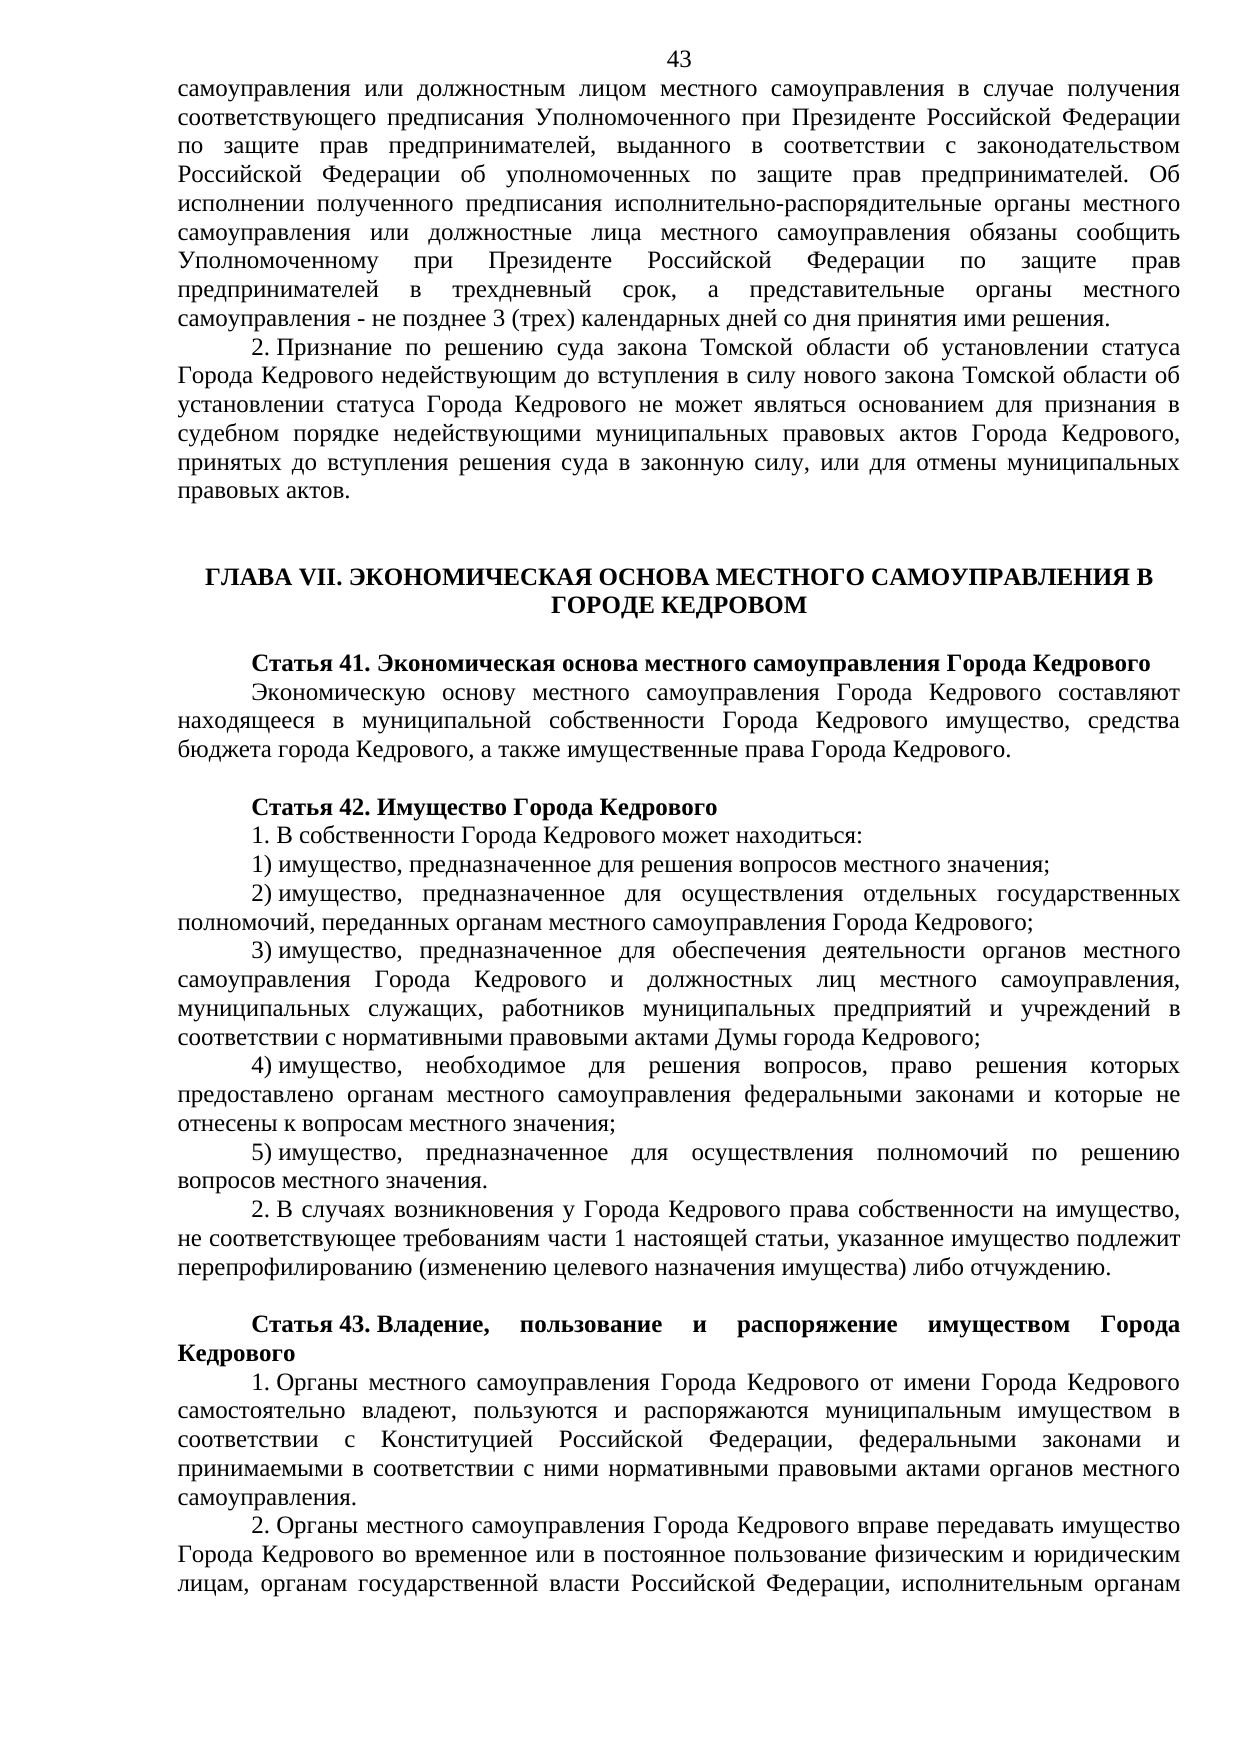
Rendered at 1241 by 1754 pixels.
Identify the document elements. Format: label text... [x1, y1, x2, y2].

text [177, 73, 1181, 332]
subtitle Статья 43. Владение, пользование и распоряжение имуществом Города Кедрового [177, 1309, 1181, 1367]
text 1. В собственности Города Кедрового может находиться: [177, 821, 1181, 849]
text 2. Признание по решению суда закона Томской области об установлении статуса Города Кедрового недействующим до вступления в силу нового закона Томской области об установлении статуса Города Кедрового не может являться основанием для признания в судебном порядке недействующими муниципальных правовых актов Города Кедрового, принятых до вступления решения суда в законную силу, или для отмены муниципальных правовых актов. [177, 332, 1181, 504]
text 4) имущество, необходимое для решения вопросов, право решения которых предоставлено органам местного самоуправления федеральными законами и которые не отнесены к вопросам местного значения; [177, 1051, 1181, 1137]
subtitle Статья 41. Экономическая основа местного самоуправления Города Кедрового [177, 648, 1181, 677]
text 3) имущество, предназначенное для обеспечения деятельности органов местного самоуправления Города Кедрового и должностных лиц местного самоуправления, муниципальных служащих, работников муниципальных предприятий и учреждений в соответствии с нормативными правовыми актами Думы города Кедрового; [177, 936, 1181, 1051]
text 5) имущество, предназначенное для осуществления полномочий по решению вопросов местного значения. [177, 1137, 1181, 1194]
text Экономическую основу местного самоуправления Города Кедрового составляют находящееся в муниципальной собственности Города Кедрового имущество, средства бюджета города Кедрового, а также имущественные права Города Кедрового. [177, 677, 1181, 763]
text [177, 1511, 1181, 1597]
text 2. В случаях возникновения у Города Кедрового права собственности на имущество, не соответствующее требованиям части 1 настоящей статьи, указанное имущество подлежит перепрофилированию (изменению целевого назначения имущества) либо отчуждению. [177, 1194, 1181, 1281]
subtitle Статья 42. Имущество Города Кедрового [177, 792, 1181, 821]
text 1) имущество, предназначенное для решения вопросов местного значения; [177, 849, 1181, 878]
text 2) имущество, предназначенное для осуществления отдельных государственных полномочий, переданных органам местного самоуправления Города Кедрового; [177, 878, 1181, 936]
text 1. Органы местного самоуправления Города Кедрового от имени Города Кедрового самостоятельно владеют, пользуются и распоряжаются муниципальным имуществом в соответствии с Конституцией Российской Федерации, федеральными законами и принимаемыми в соответствии с ними нормативными правовыми актами органов местного самоуправления. [177, 1367, 1181, 1511]
subtitle ГЛАВА VII. ЭКОНОМИЧЕСКАЯ ОСНОВА МЕСТНОГО САМОУПРАВЛЕНИЯ В ГОРОДЕ КЕДРОВОМ [177, 562, 1181, 619]
